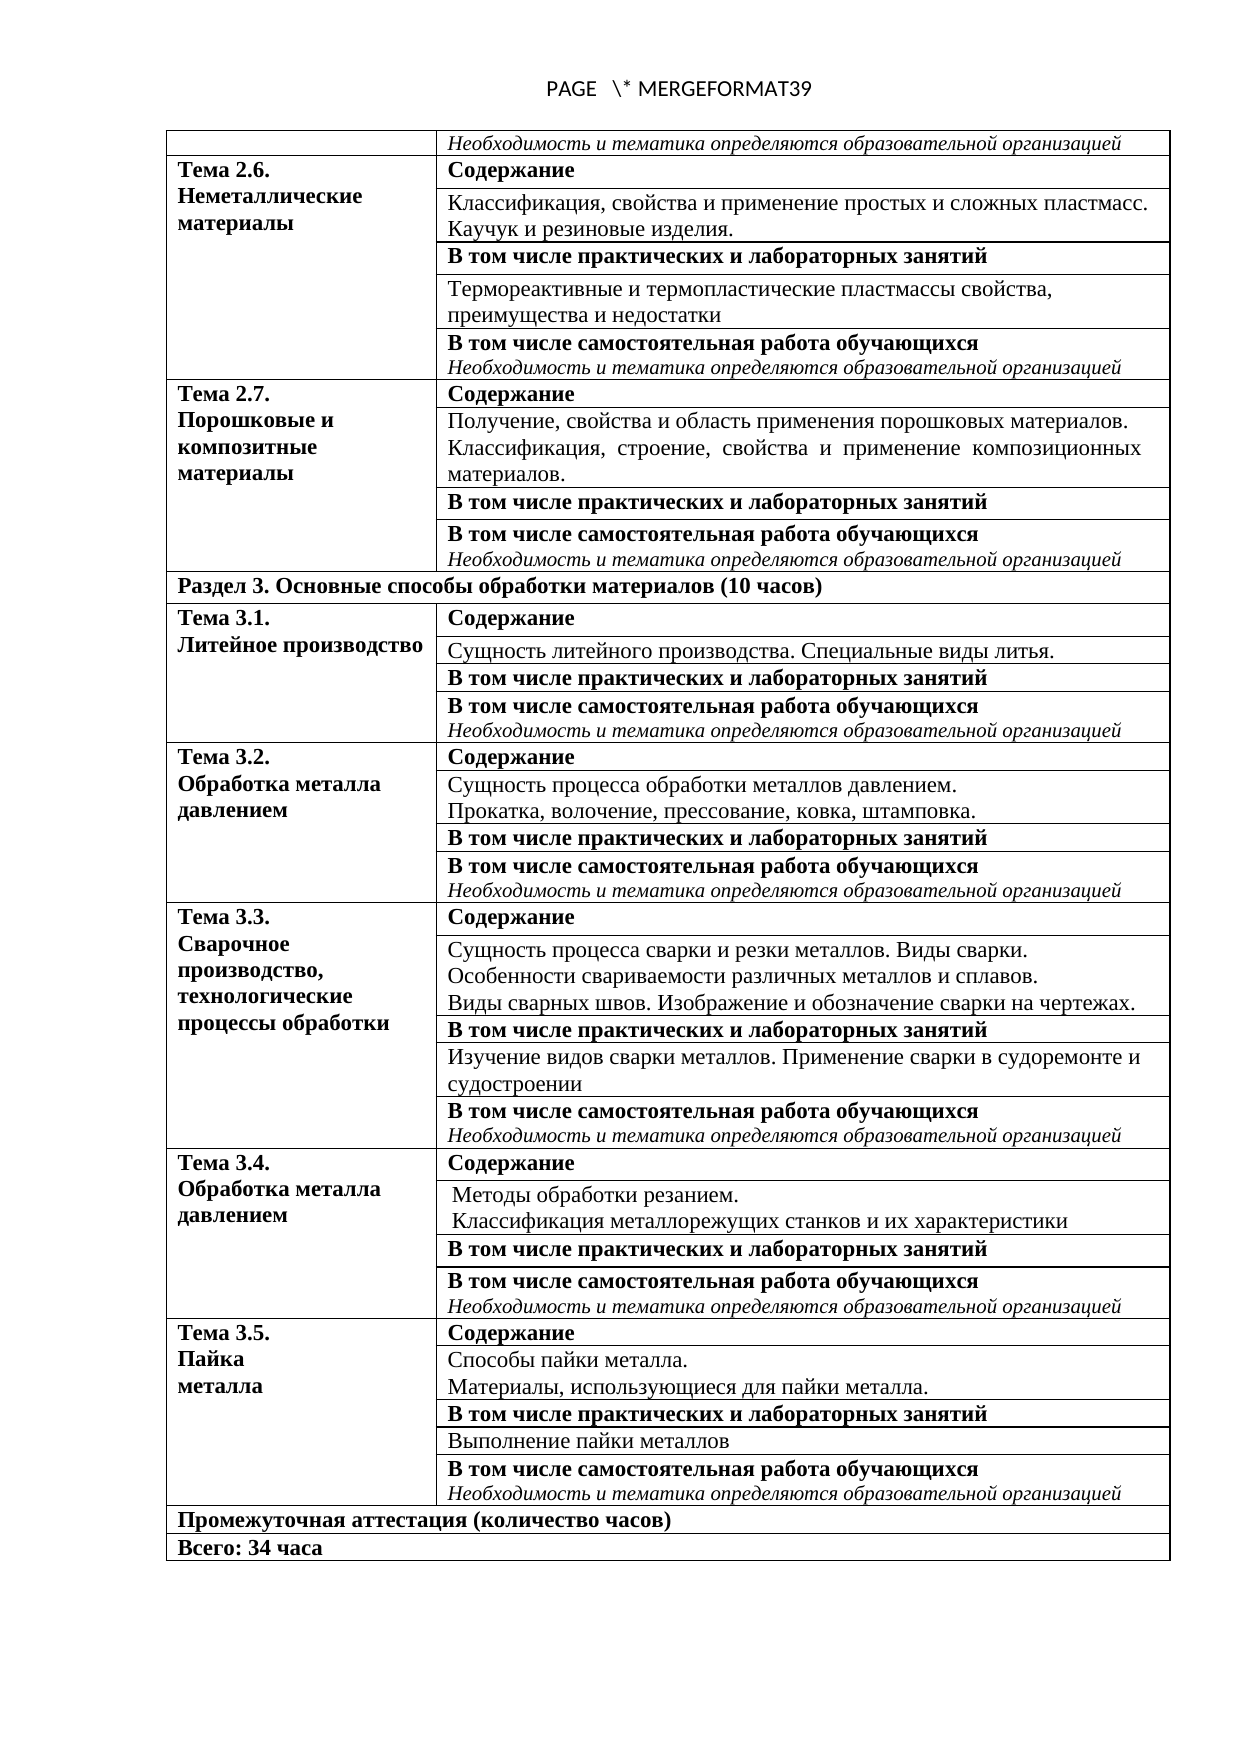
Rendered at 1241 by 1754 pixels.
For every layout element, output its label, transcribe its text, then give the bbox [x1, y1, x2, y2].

table_cell Методы обработки резанием. Классификация металлорежущих станков и их характеристики [437, 1181, 1169, 1234]
table_cell Содержание [437, 156, 1169, 188]
table_cell В том числе самостоятельная работа обучающихся Необходимость и тематика определяются образовательной организацией [437, 1268, 1169, 1318]
table_cell В том числе практических и лабораторных занятий [437, 488, 1169, 519]
table_cell В том числе самостоятельная работа обучающихся Необходимость и тематика определяются образовательной организацией [437, 1097, 1169, 1147]
table_cell Способы пайки металла. Материалы, использующиеся для пайки металла. [437, 1346, 1169, 1399]
table_cell Содержание [437, 903, 1169, 935]
table_cell Содержание [437, 1149, 1169, 1180]
table_cell Получение, свойства и область применения порошковых материалов. Классификация, строение, свойства и применение композиционных материалов. [437, 408, 1169, 487]
table_cell Промежуточная аттестация (количество часов) [167, 1506, 1169, 1533]
table_cell Тема 3.1. Литейное производство [167, 604, 436, 742]
table_cell В том числе практических и лабораторных занятий [437, 243, 1169, 274]
table_cell Классификация, свойства и применение простых и сложных пластмасс. Каучук и резиновые изделия. [437, 189, 1169, 241]
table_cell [437, 131, 1169, 155]
table_cell В том числе практических и лабораторных занятий [437, 664, 1169, 691]
table_cell Содержание [437, 1319, 1169, 1345]
table_cell Сущность процесса обработки металлов давлением. Прокатка, волочение, прессование, ковка, штамповка. [437, 771, 1169, 823]
table_cell В том числе практических и лабораторных занятий [437, 1016, 1169, 1042]
table_cell Тема 3.5. Пайка металла [167, 1319, 436, 1505]
table_cell В том числе самостоятельная работа обучающихся Необходимость и тематика определяются образовательной организацией [437, 692, 1169, 742]
table_cell Содержание [437, 380, 1169, 407]
table_cell Термореактивные и термопластические пластмассы свойства, преимущества и недостатки [437, 275, 1169, 328]
table_cell Сущность процесса сварки и резки металлов. Виды сварки. Особенности свариваемости различных металлов и сплавов. Виды сварных швов. Изображение и обозначение сварки на чертежах. [437, 936, 1169, 1015]
table_cell Раздел 3. Основные способы обработки материалов (10 часов) [167, 572, 1169, 603]
table_cell В том числе самостоятельная работа обучающихся Необходимость и тематика определяются образовательной организацией [437, 329, 1169, 379]
table_cell Тема 3.2. Обработка металла давлением [167, 743, 436, 902]
table_cell Тема 2.6. Неметаллические материалы [167, 156, 436, 379]
table_cell Тема 3.4. Обработка металла давлением [167, 1149, 436, 1318]
table_cell В том числе практических и лабораторных занятий [437, 1400, 1169, 1426]
table_cell Тема 3.3. Сварочное производство, технологические процессы обработки [167, 903, 436, 1147]
table_cell В том числе самостоятельная работа обучающихся Необходимость и тематика определяются образовательной организацией [437, 520, 1169, 571]
table_cell Содержание [437, 743, 1169, 769]
table_cell В том числе самостоятельная работа обучающихся Необходимость и тематика определяются образовательной организацией [437, 852, 1169, 902]
table_cell В том числе самостоятельная работа обучающихся Необходимость и тематика определяются образовательной организацией [437, 1455, 1169, 1505]
table_cell В том числе практических и лабораторных занятий [437, 1235, 1169, 1266]
table_cell Тема 2.7. Порошковые и композитные материалы [167, 380, 436, 571]
table_cell Изучение видов сварки металлов. Применение сварки в судоремонте и судостроении [437, 1043, 1169, 1096]
table_cell Всего: 34 часа [167, 1534, 1169, 1560]
table_cell Содержание [437, 604, 1169, 636]
table_cell Сущность литейного производства. Специальные виды литья. [437, 637, 1169, 663]
table_cell Выполнение пайки металлов [437, 1428, 1169, 1454]
table_cell В том числе практических и лабораторных занятий [437, 824, 1169, 851]
